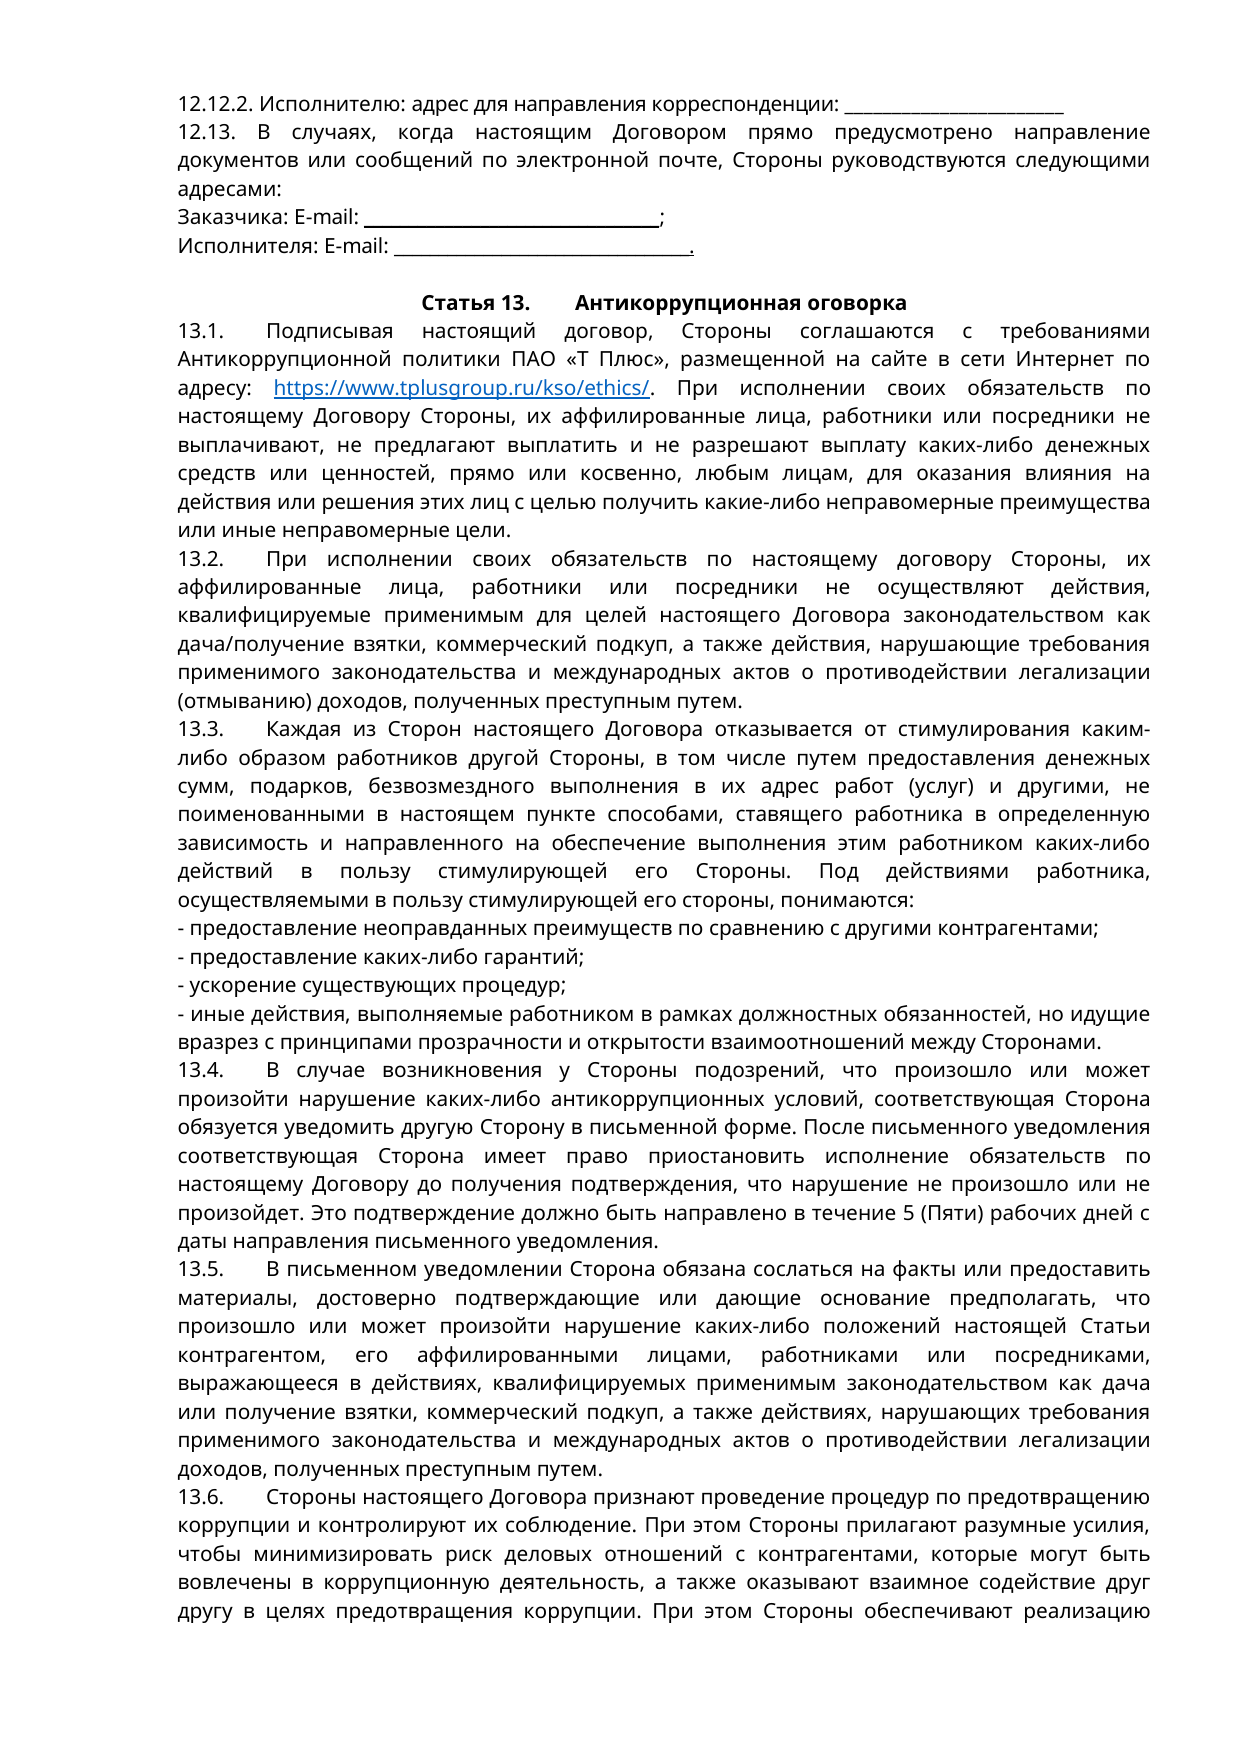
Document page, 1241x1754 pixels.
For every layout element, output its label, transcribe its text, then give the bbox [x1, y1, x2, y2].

list 12.12.2. Исполнителю: адрес для направления корреспонденции: _______________________ [177, 89, 1152, 117]
list Заказчика: E-mail: _________________________________; [177, 202, 1152, 231]
list Каждая из Сторон настоящего Договора отказывается от стимулирования каким-либо образом работников другой Стороны, в том числе путем предоставления денежных сумм, подарков, безвозмездного выполнения в их адрес работ (услуг) и другими, не поименованными в настоящем пункте способами, ставящего работника в определенную зависимость и направленного на обеспечение выполнения этим работником каких-либо действий в пользу стимулирующей его Стороны. Под действиями работника, осуществляемыми в пользу стимулирующей его стороны, понимаются: [177, 714, 1152, 913]
list При исполнении своих обязательств по настоящему договору Стороны, их аффилированные лица, работники или посредники не осуществляют действия, квалифицируемые применимым для целей настоящего Договора законодательством как дача/получение взятки, коммерческий подкуп, а также действия, нарушающие требования применимого законодательства и международных актов о противодействии легализации (отмыванию) доходов, полученных преступным путем. [177, 544, 1152, 714]
list - предоставление каких-либо гарантий; [177, 942, 1152, 970]
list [177, 1482, 1152, 1624]
subtitle Антикоррупционная оговорка [177, 288, 1152, 316]
list - предоставление неоправданных преимуществ по сравнению с другими контрагентами; [177, 913, 1152, 942]
list Исполнителя: E-mail: _________________________________. [177, 231, 1152, 259]
list - иные действия, выполняемые работником в рамках должностных обязанностей, но идущие вразрез с принципами прозрачности и открытости взаимоотношений между Сторонами. [177, 999, 1152, 1056]
list 12.13. В случаях, когда настоящим Договором прямо предусмотрено направление документов или сообщений по электронной почте, Стороны руководствуются следующими адресами: [177, 117, 1152, 202]
list - ускорение существующих процедур; [177, 970, 1152, 999]
list В письменном уведомлении Сторона обязана сослаться на факты или предоставить материалы, достоверно подтверждающие или дающие основание предполагать, что произошло или может произойти нарушение каких-либо положений настоящей Статьи контрагентом, его аффилированными лицами, работниками или посредниками, выражающееся в действиях, квалифицируемых применимым законодательством как дача или получение взятки, коммерческий подкуп, а также действиях, нарушающих требования применимого законодательства и международных актов о противодействии легализации доходов, полученных преступным путем. [177, 1254, 1152, 1482]
list В случае возникновения у Стороны подозрений, что произошло или может произойти нарушение каких-либо антикоррупционных условий, соответствующая Сторона обязуется уведомить другую Сторону в письменной форме. После письменного уведомления соответствующая Сторона имеет право приостановить исполнение обязательств по настоящему Договору до получения подтверждения, что нарушение не произошло или не произойдет. Это подтверждение должно быть направлено в течение 5 (Пяти) рабочих дней с даты направления письменного уведомления. [177, 1056, 1152, 1254]
list Подписывая настоящий договор, Стороны соглашаются с требованиями Антикоррупционной политики ПАО «Т Плюс», размещенной на сайте в сети Интернет по адресу: https://www.tplusgroup.ru/kso/ethics/. При исполнении своих обязательств по настоящему Договору Стороны, их аффилированные лица, работники или посредники не выплачивают, не предлагают выплатить и не разрешают выплату каких-либо денежных средств или ценностей, прямо или косвенно, любым лицам, для оказания влияния на действия или решения этих лиц с целью получить какие-либо неправомерные преимущества или иные неправомерные цели. [177, 316, 1152, 544]
